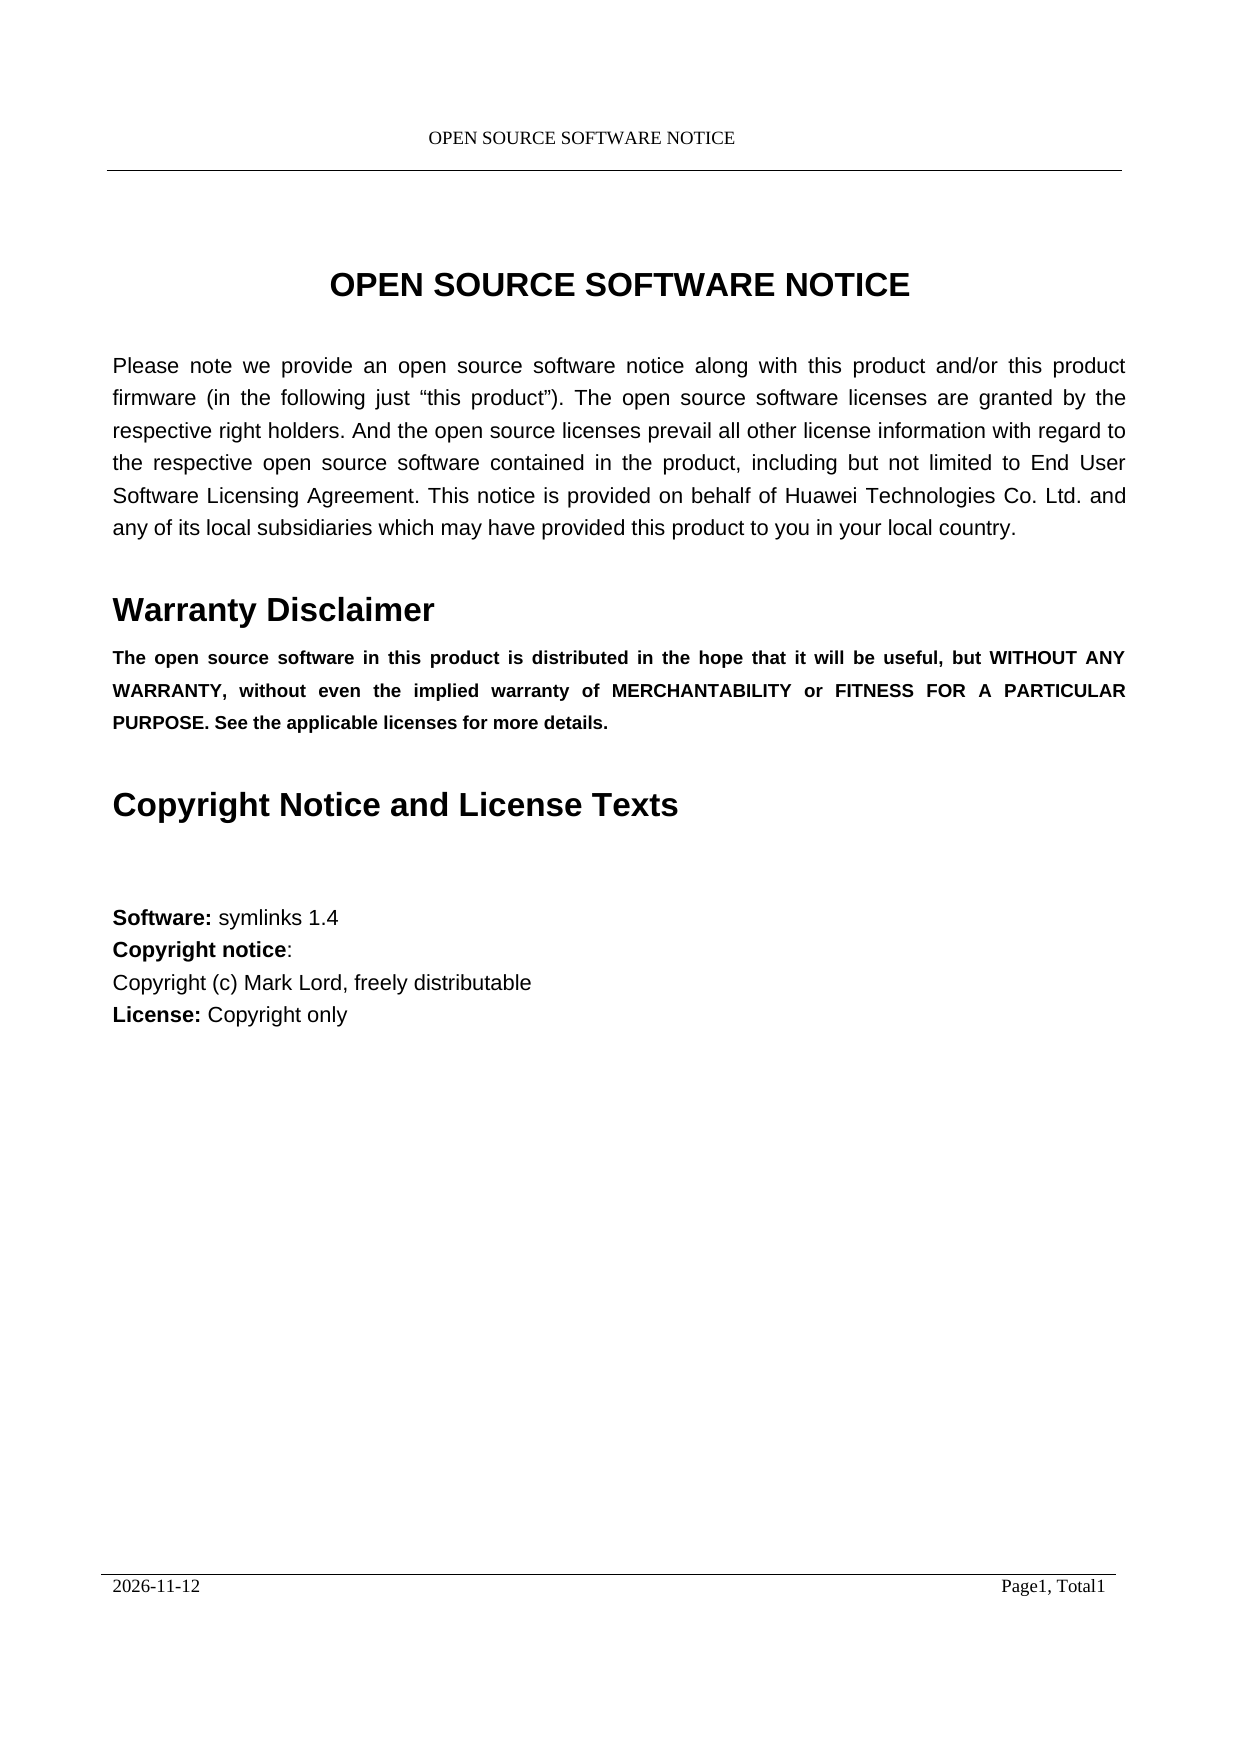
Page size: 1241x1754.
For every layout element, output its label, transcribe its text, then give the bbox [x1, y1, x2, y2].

text Warranty Disclaimer [112, 576, 1128, 641]
text Copyright Notice and License Texts [112, 771, 1128, 836]
text Software: symlinks 1.4 [112, 901, 1128, 933]
text Please note we provide an open source software notice along with this product and/or this product firmware (in the following just “this product”). The open source software licenses are granted by the respective right holders. And the open source licenses prevail all other license information with regard to the respective open source software contained in the product, including but not limited to End User Software Licensing Agreement. This notice is provided on behalf of Huawei Technologies Co. Ltd. and any of its local subsidiaries which may have provided this product to you in your local country. [112, 349, 1128, 544]
text The open source software in this product is distributed in the hope that it will be useful, but WITHOUT ANY WARRANTY, without even the implied warranty of MERCHANTABILITY or FITNESS FOR A PARTICULAR PURPOSE. See the applicable licenses for more details. [112, 641, 1128, 739]
text OPEN SOURCE SOFTWARE NOTICE [112, 251, 1128, 316]
text Copyright notice: [112, 933, 1128, 966]
text License: Copyright only [112, 998, 1128, 1096]
text Copyright (c) Mark Lord, freely distributable [112, 966, 1128, 998]
